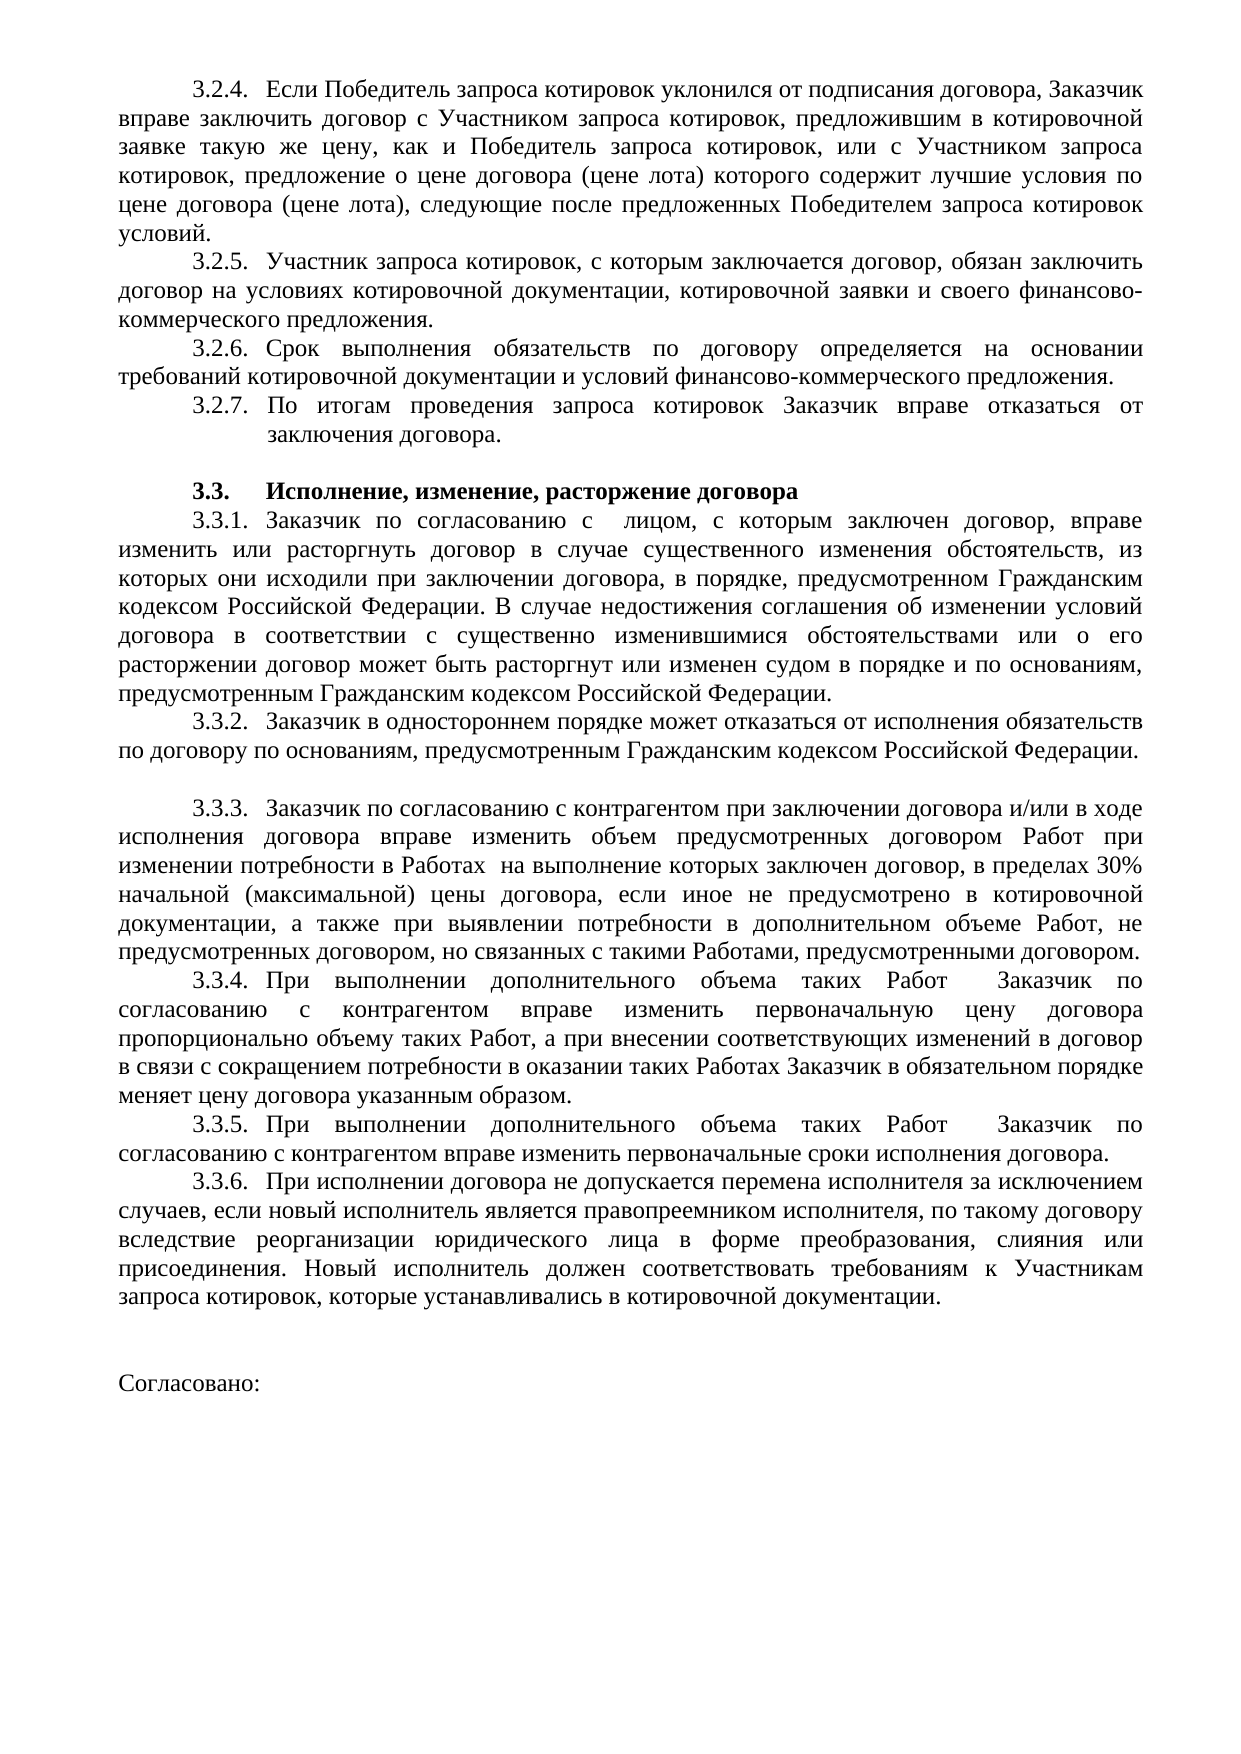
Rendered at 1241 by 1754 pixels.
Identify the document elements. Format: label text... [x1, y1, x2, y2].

list Заказчик по согласованию с лицом, с которым заключен договор, вправе изменить или расторгнуть договор в случае существенного изменения обстоятельств, из которых они исходили при заключении договора, в порядке, предусмотренном Гражданским кодексом Российской Федерации. В случае недостижения соглашения об изменении условий договора в соответствии с существенно изменившимися обстоятельствами или о его расторжении договор может быть расторгнут или изменен судом в порядке и по основаниям, предусмотренным Гражданским кодексом Российской Федерации. [118, 505, 1144, 706]
list При выполнении дополнительного объема таких Работ Заказчик по согласованию с контрагентом вправе изменить первоначальные сроки исполнения договора. [118, 1109, 1144, 1166]
list Заказчик по согласованию с контрагентом при заключении договора и/или в ходе исполнения договора вправе изменить объем предусмотренных договором Работ при изменении потребности в Работах на выполнение которых заключен договор, в пределах 30% начальной (максимальной) цены договора, если иное не предусмотрено в котировочной документации, а также при выявлении потребности в дополнительном объеме Работ, не предусмотренных договором, но связанных с такими Работами, предусмотренными договором. [118, 793, 1144, 965]
list Срок выполнения обязательств по договору определяется на основании требований котировочной документации и условий финансово-коммерческого предложения. [118, 333, 1144, 390]
list При исполнении договора не допускается перемена исполнителя за исключением случаев, если новый исполнитель является правопреемником исполнителя, по такому договору вследствие реорганизации юридического лица в форме преобразования, слияния или присоединения. Новый исполнитель должен соответствовать требованиям к Участникам запроса котировок, которые устанавливались в котировочной документации. [118, 1166, 1144, 1310]
list По итогам проведения запроса котировок Заказчик вправе отказаться от заключения договора. [192, 390, 1144, 448]
subtitle Исполнение, изменение, расторжение договора [192, 476, 1144, 505]
list При выполнении дополнительного объема таких Работ Заказчик по согласованию с контрагентом вправе изменить первоначальную цену договора пропорционально объему таких Работ, а при внесении соответствующих изменений в договор в связи с сокращением потребности в оказании таких Работах Заказчик в обязательном порядке меняет цену договора указанным образом. [118, 965, 1144, 1109]
list Заказчик в одностороннем порядке может отказаться от исполнения обязательств по договору по основаниям, предусмотренным Гражданским кодексом Российской Федерации. [118, 706, 1144, 764]
list Если Победитель запроса котировок уклонился от подписания договора, Заказчик вправе заключить договор с Участником запроса котировок, предложившим в котировочной заявке такую же цену, как и Победитель запроса котировок, или с Участником запроса котировок, предложение о цене договора (цене лота) которого содержит лучшие условия по цене договора (цене лота), следующие после предложенных Победителем запроса котировок условий. [118, 74, 1144, 246]
text Согласовано: [118, 1368, 1144, 1396]
list Участник запроса котировок, с которым заключается договор, обязан заключить договор на условиях котировочной документации, котировочной заявки и своего финансово-коммерческого предложения. [118, 246, 1144, 333]
